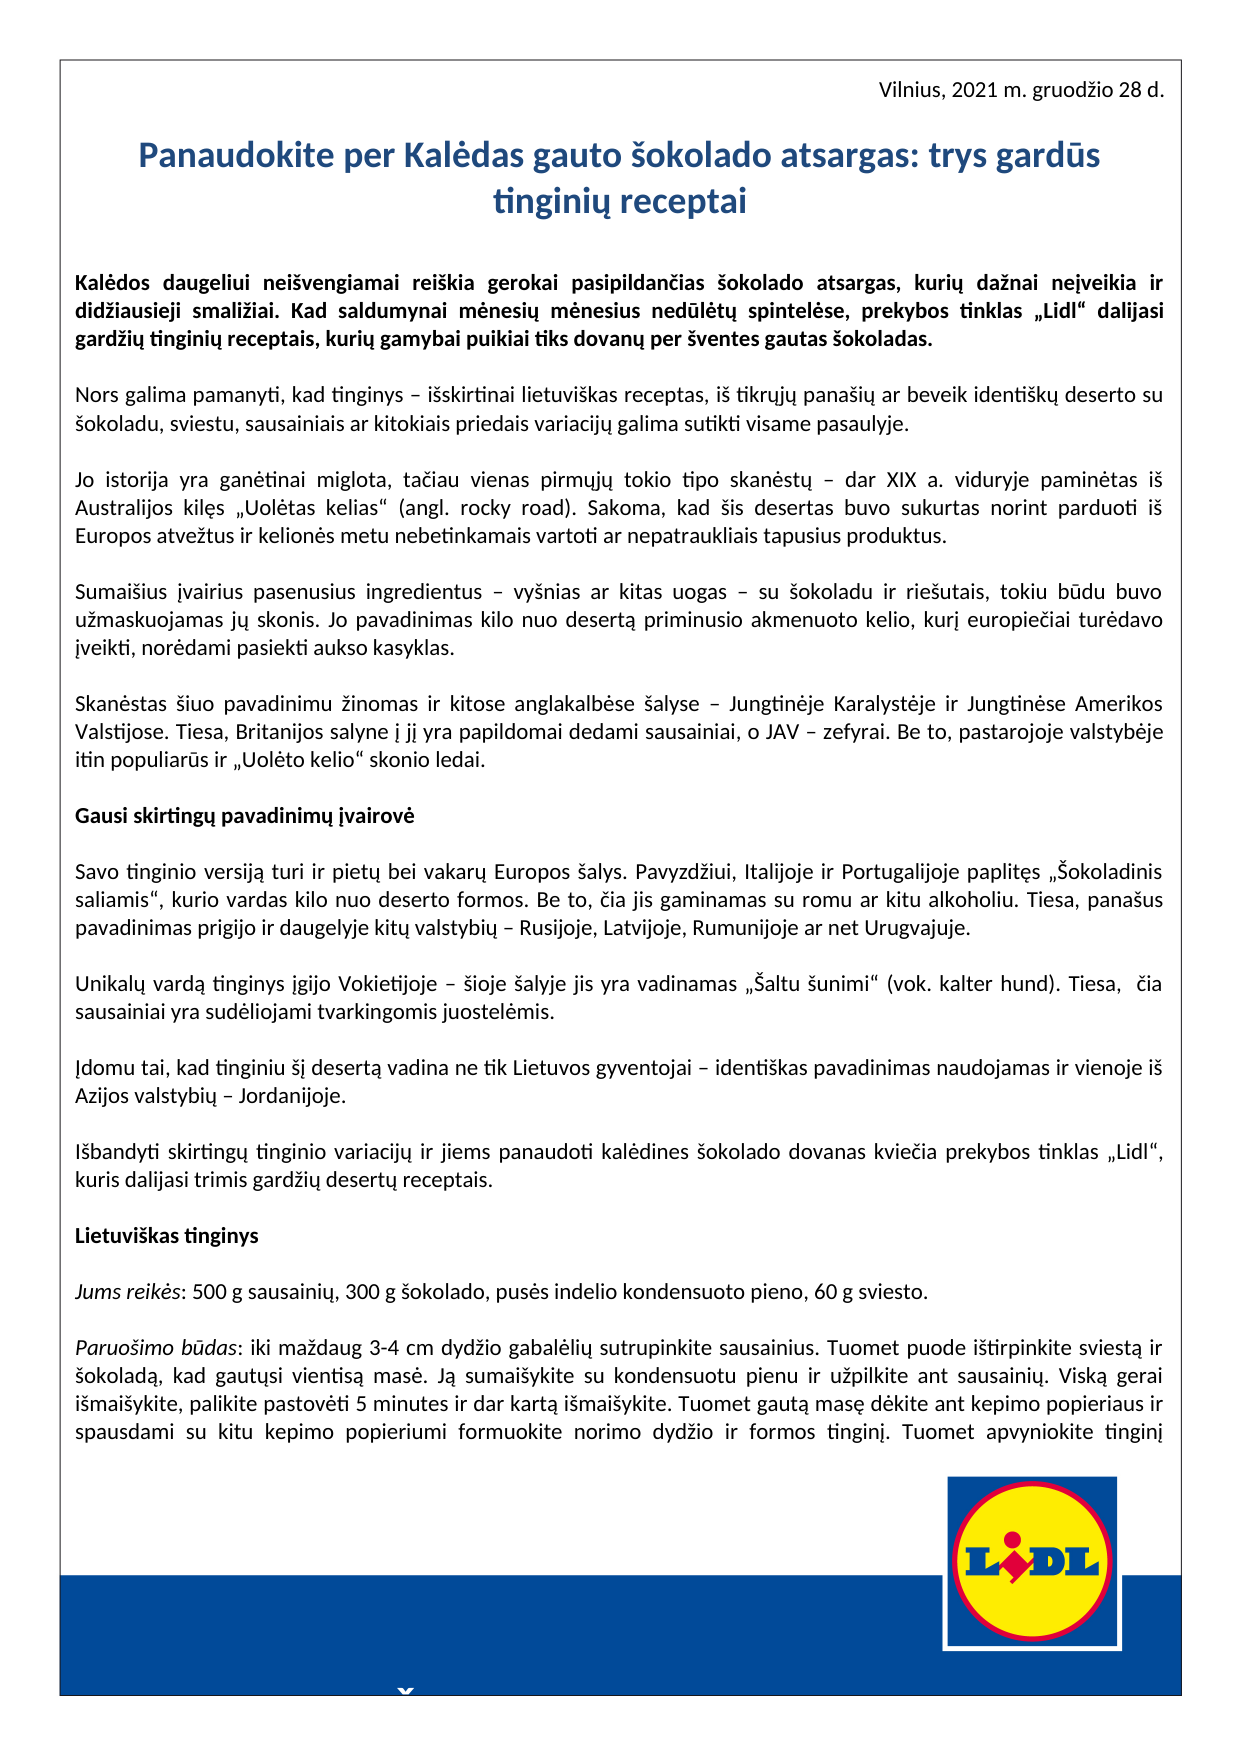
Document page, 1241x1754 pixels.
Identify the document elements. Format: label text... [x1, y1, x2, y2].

text Nors galima pamanyti, kad tinginys – išskirtinai lietuviškas receptas, iš tikrųjų panašių ar beveik identiškų deserto su šokoladu, sviestu, sausainiais ar kitokiais priedais variacijų galima sutikti visame pasaulyje. [75, 381, 1165, 437]
text Jo istorija yra ganėtinai miglota, tačiau vienas pirmųjų tokio tipo skanėstų – dar XIX a. viduryje paminėtas iš Australijos kilęs „Uolėtas kelias“ (angl. rocky road). Sakoma, kad šis desertas buvo sukurtas norint parduoti iš Europos atvežtus ir kelionės metu nebetinkamais vartoti ar nepatraukliais tapusius produktus. [75, 465, 1165, 549]
text Sumaišius įvairius pasenusius ingredientus – vyšnias ar kitas uogas – su šokoladu ir riešutais, tokiu būdu buvo užmaskuojamas jų skonis. Jo pavadinimas kilo nuo desertą priminusio akmenuoto kelio, kurį europiečiai turėdavo įveikti, norėdami pasiekti aukso kasyklas. [75, 577, 1165, 661]
text Savo tinginio versiją turi ir pietų bei vakarų Europos šalys. Pavyzdžiui, Italijoje ir Portugalijoje paplitęs „Šokoladinis saliamis“, kurio vardas kilo nuo deserto formos. Be to, čia jis gaminamas su romu ar kitu alkoholiu. Tiesa, panašus pavadinimas prigijo ir daugelyje kitų valstybių – Rusijoje, Latvijoje, Rumunijoje ar net Urugvajuje. [75, 857, 1165, 941]
text Gausi skirtingų pavadinimų įvairovė [75, 801, 1165, 829]
text Skanėstas šiuo pavadinimu žinomas ir kitose anglakalbėse šalyse – Jungtinėje Karalystėje ir Jungtinėse Amerikos Valstijose. Tiesa, Britanijos salyne į jį yra papildomai dedami sausainiai, o JAV – zefyrai. Be to, pastarojoje valstybėje itin populiarūs ir „Uolėto kelio“ skonio ledai. [75, 689, 1165, 773]
text Jums reikės: 500 g sausainių, 300 g šokolado, pusės indelio kondensuoto pieno, 60 g sviesto. [75, 1277, 1165, 1305]
text Įdomu tai, kad tinginiu šį desertą vadina ne tik Lietuvos gyventojai – identiškas pavadinimas naudojamas ir vienoje iš Azijos valstybių – Jordanijoje. [75, 1053, 1165, 1109]
text Panaudokite per Kalėdas gauto šokolado atsargas: trys gardūs tinginių receptai [75, 131, 1165, 223]
text Vilnius, 2021 m. gruodžio 28 d. [75, 75, 1165, 103]
picture [0, 0, 1241, 1754]
text Unikalų vardą tinginys įgijo Vokietijoje – šioje šalyje jis yra vadinamas „Šaltu šunimi“ (vok. kalter hund). Tiesa, čia sausainiai yra sudėliojami tvarkingomis juostelėmis. [75, 969, 1165, 1025]
text Lietuviškas tinginys [75, 1221, 1165, 1249]
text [75, 1333, 1165, 1445]
text Išbandyti skirtingų tinginio variacijų ir jiems panaudoti kalėdines šokolado dovanas kviečia prekybos tinklas „Lidl“, kuris dalijasi trimis gardžių desertų receptais. [75, 1137, 1165, 1193]
text Kalėdos daugeliui neišvengiamai reiškia gerokai pasipildančias šokolado atsargas, kurių dažnai neįveikia ir didžiausieji smaližiai. Kad saldumynai mėnesių mėnesius nedūlėtų spintelėse, prekybos tinklas „Lidl“ dalijasi gardžių tinginių receptais, kurių gamybai puikiai tiks dovanų per šventes gautas šokoladas. [75, 268, 1165, 353]
